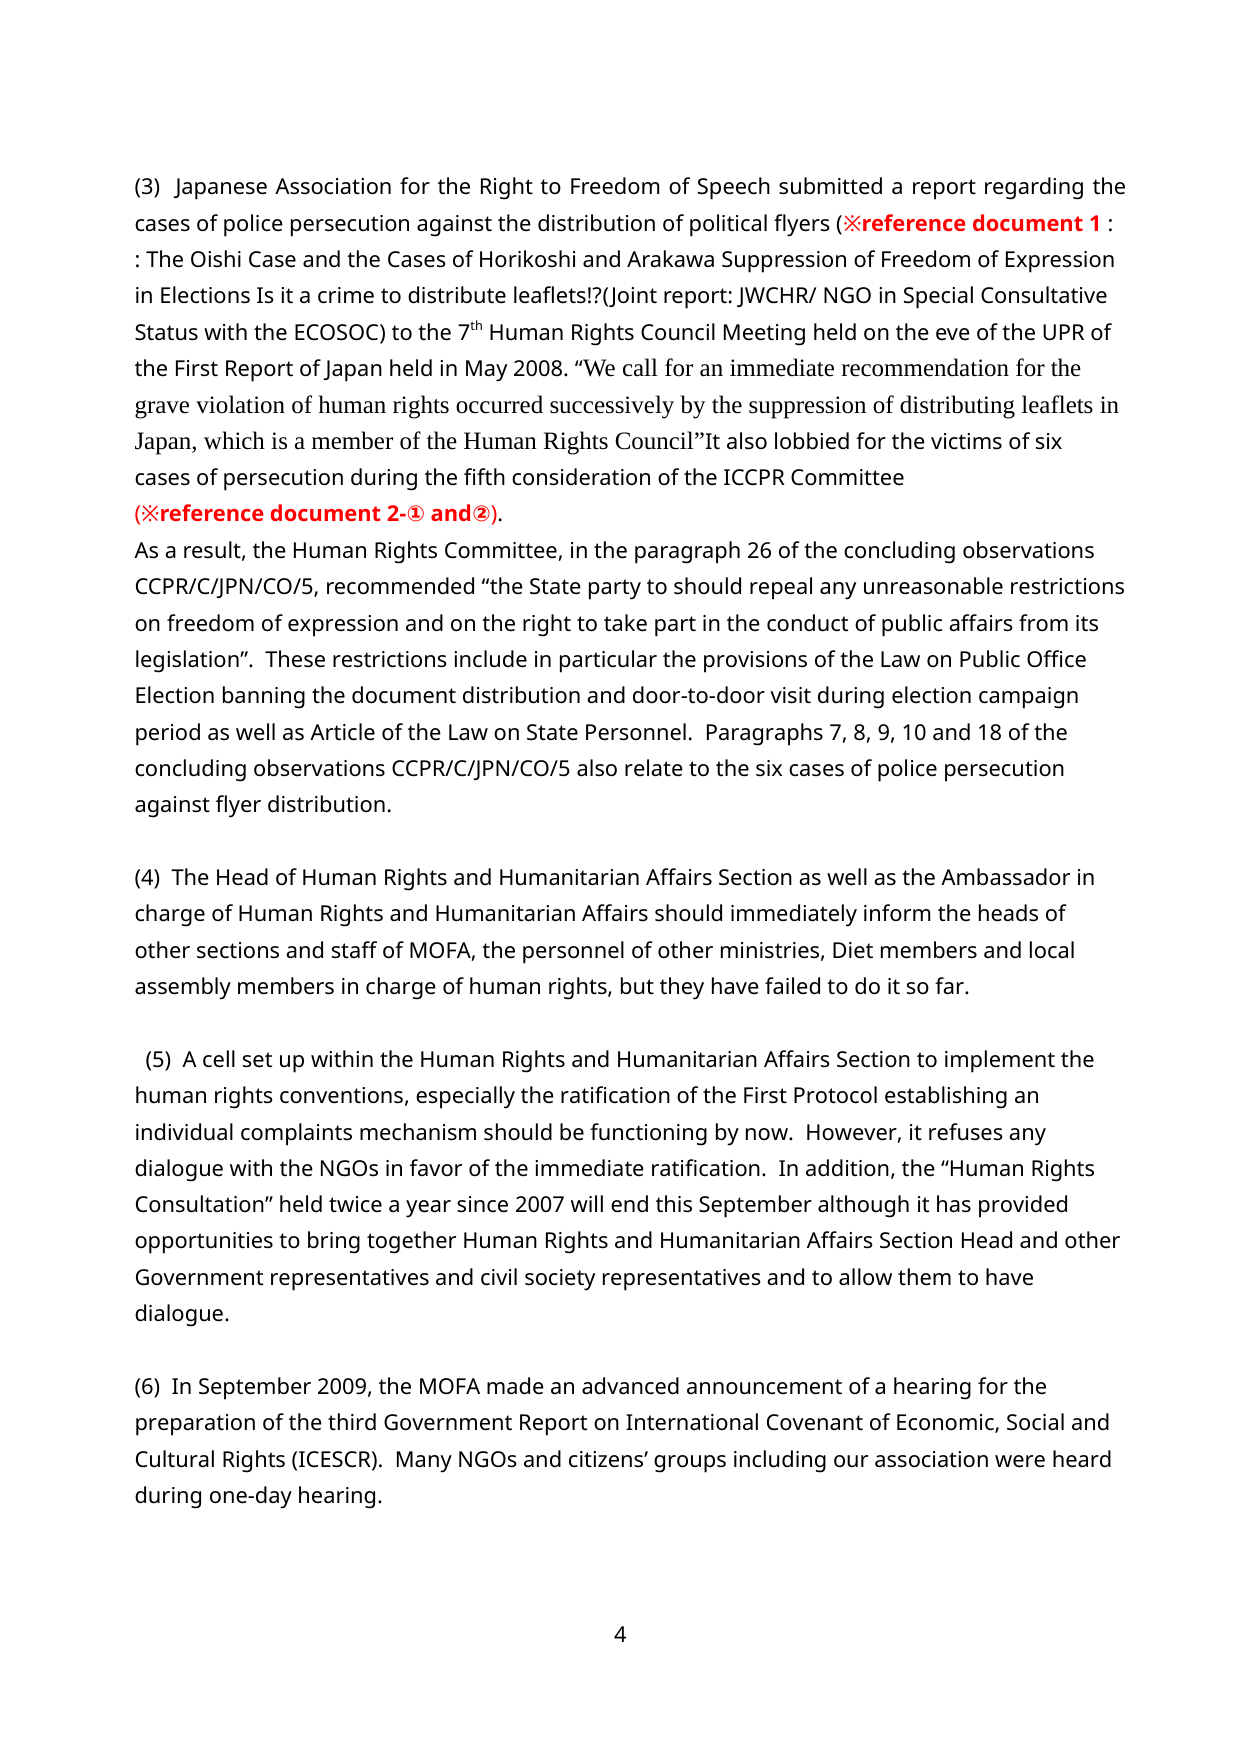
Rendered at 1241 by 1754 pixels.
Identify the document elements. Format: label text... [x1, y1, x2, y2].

text : The Oishi Case and the Cases of Horikoshi and Arakawa Suppression of Freedom of Expression in Elections Is it a crime to distribute leaflets!?(Joint report: JWCHR/ NGO in Special Consultative Status with the ECOSOC) to the 7th Human Rights Council Meeting held on the eve of the UPR of the First Report of Japan held in May 2008. “We call for an immediate recommendation for the grave violation of human rights occurred successively by the suppression of distributing leaflets in Japan, which is a member of the Human Rights Council”It also lobbied for the victims of six cases of persecution during the fifth consideration of the ICCPR Committee [134, 241, 1123, 495]
text (※reference document 2-① and②). [134, 495, 1123, 532]
text (5) A cell set up within the Human Rights and Humanitarian Affairs Section to implement the human rights conventions, especially the ratification of the First Protocol establishing an individual complaints mechanism should be functioning by now. However, it refuses any dialogue with the NGOs in favor of the immediate ratification. In addition, the “Human Rights Consultation” held twice a year since 2007 will end this September although it has provided opportunities to bring together Human Rights and Humanitarian Affairs Section Head and other Government representatives and civil society representatives and to allow them to have dialogue. [134, 1041, 1128, 1331]
text (6) In September 2009, the MOFA made an advanced announcement of a hearing for the preparation of the third Government Report on International Covenant of Economic, Social and Cultural Rights (ICESCR). Many NGOs and citizens’ groups including our association were heard during one-day hearing. [134, 1368, 1128, 1513]
text (3) Japanese Association for the Right to Freedom of Speech submitted a report regarding the cases of police persecution against the distribution of political flyers (※reference document 1 : [134, 168, 1128, 241]
text As a result, the Human Rights Committee, in the paragraph 26 of the concluding observations CCPR/C/JPN/CO/5, recommended “the State party to should repeal any unreasonable restrictions on freedom of expression and on the right to take part in the conduct of public affairs from its legislation”. These restrictions include in particular the provisions of the Law on Public Office Election banning the document distribution and door-to-door visit during election campaign period as well as Article of the Law on State Personnel. Paragraphs 7, 8, 9, 10 and 18 of the concluding observations CCPR/C/JPN/CO/5 also relate to the six cases of police persecution against flyer distribution. [134, 532, 1128, 822]
text (4) The Head of Human Rights and Humanitarian Affairs Section as well as the Ambassador in charge of Human Rights and Humanitarian Affairs should immediately inform the heads of other sections and staff of MOFA, the personnel of other ministries, Diet members and local assembly members in charge of human rights, but they have failed to do it so far. [134, 859, 1128, 1004]
